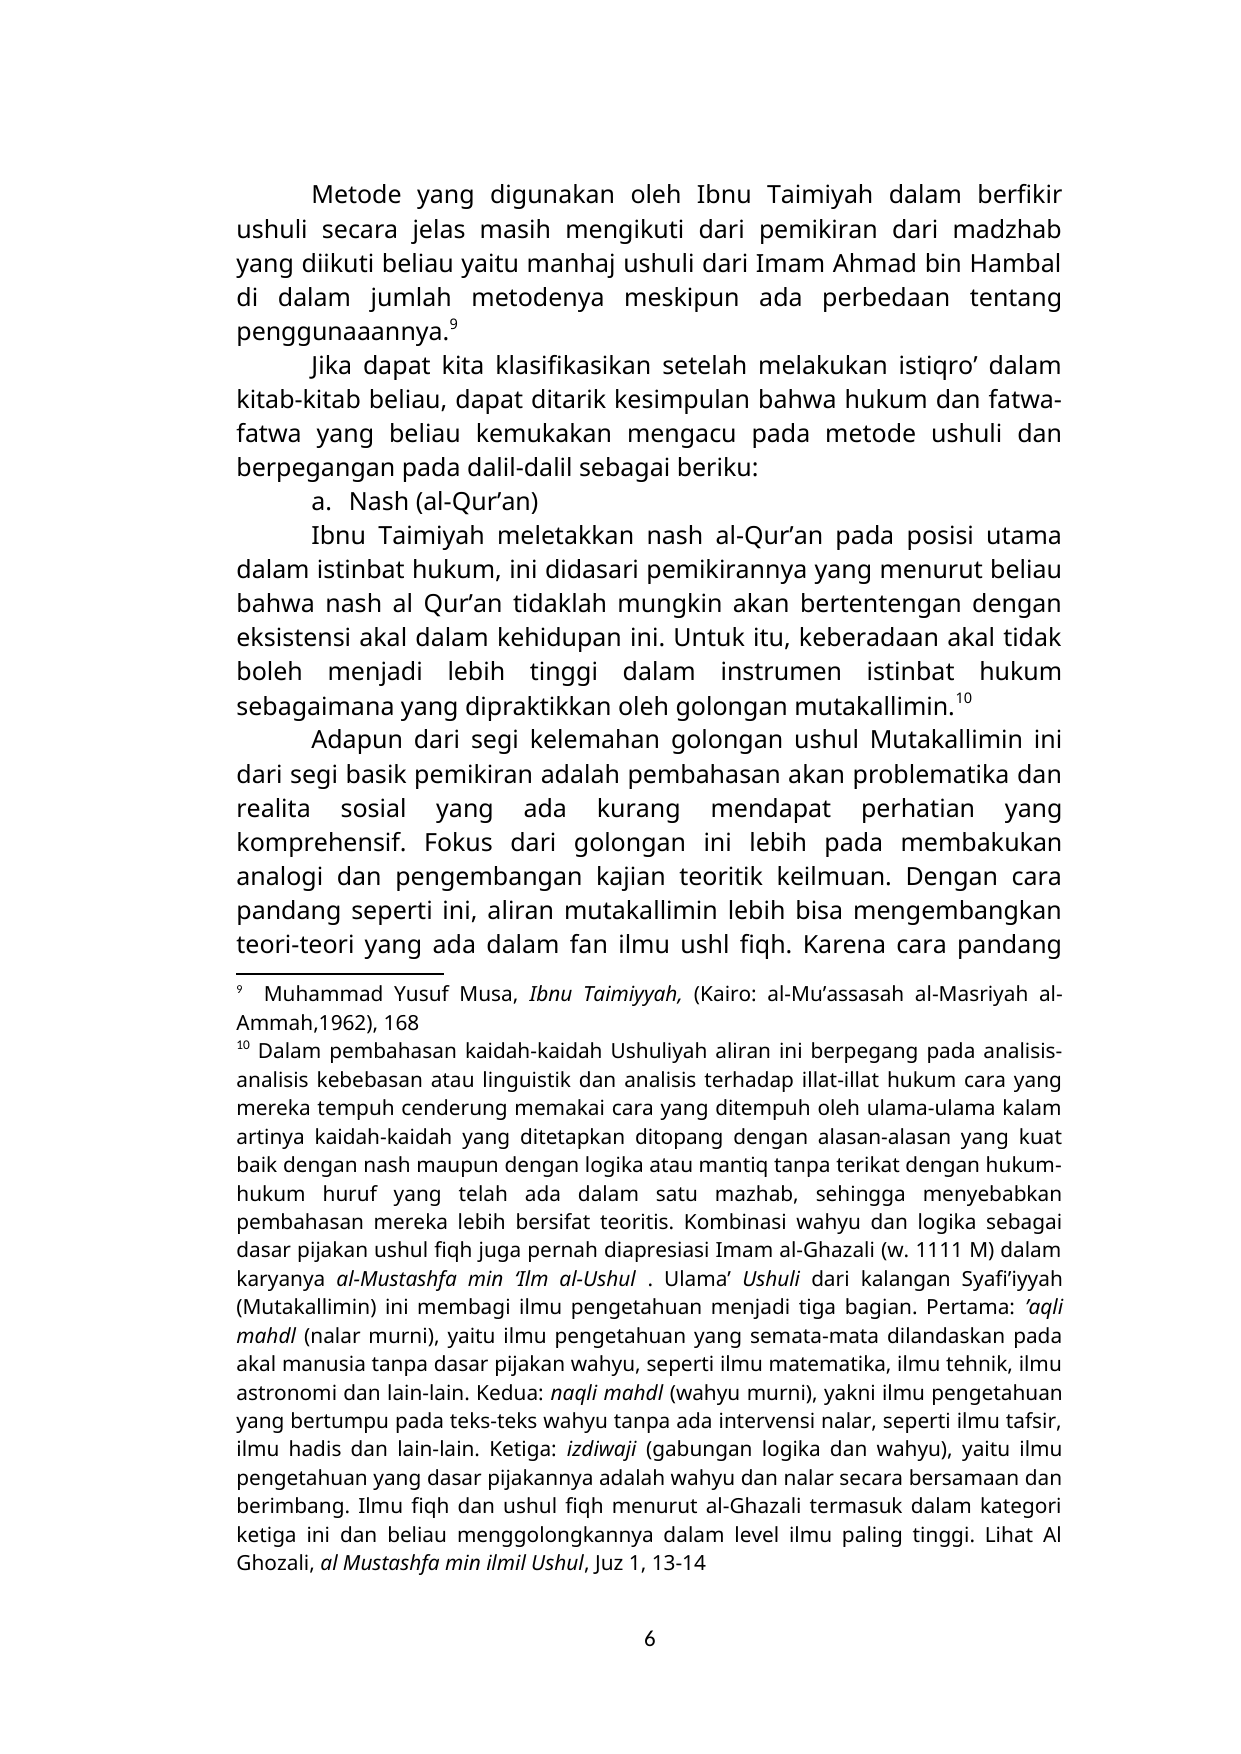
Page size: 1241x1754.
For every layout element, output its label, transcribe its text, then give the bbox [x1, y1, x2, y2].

text Ibnu Taimiyah meletakkan nash al-Qur’an pada posisi utama dalam istinbat hukum, ini didasari pemikirannya yang menurut beliau bahwa nash al Qur’an tidaklah mungkin akan bertentengan dengan eksistensi akal dalam kehidupan ini. Untuk itu, keberadaan akal tidak boleh menjadi lebih tinggi dalam instrumen istinbat hukum sebagaimana yang dipraktikkan oleh golongan mutakallimin. [236, 518, 1063, 722]
text Metode yang digunakan oleh Ibnu Taimiyah dalam berfikir ushuli secara jelas masih mengikuti dari pemikiran dari madzhab yang diikuti beliau yaitu manhaj ushuli dari Imam Ahmad bin Hambal di dalam jumlah metodenya meskipun ada perbedaan tentang penggunaaannya. [236, 177, 1063, 347]
list Nash (al-Qur’an) [311, 484, 1063, 518]
text Adapun dari segi kelemahan golongan ushul Mutakallimin ini dari segi basik pemikiran adalah pembahasan akan problematika dan realita sosial yang ada kurang mendapat perhatian yang komprehensif. Fokus dari golongan ini lebih pada membakukan analogi dan pengembangan kajian teoritik keilmuan. Dengan cara pandang seperti ini, aliran mutakallimin lebih bisa mengembangkan teori-teori yang ada dalam fan ilmu ushl fiqh. Karena cara pandang dan teori yang mereka bangung dapat membantu para pemerhati hukum Islam (mujtahid) dalam melakukan kajian dan fleksibel dalam menyikapi permasalahan-permasalah kontemporer yang selalu berkembang dan dinamis serta bisa melakukan inovasi dalam istinbat hukum untuk memberikan solusi hukum permasalah-permasalahan kontemporer. [236, 722, 1063, 961]
text Jika dapat kita klasifikasikan setelah melakukan istiqro’ dalam kitab-kitab beliau, dapat ditarik kesimpulan bahwa hukum dan fatwa-fatwa yang beliau kemukakan mengacu pada metode ushuli dan berpegangan pada dalil-dalil sebagai beriku: [236, 347, 1063, 484]
